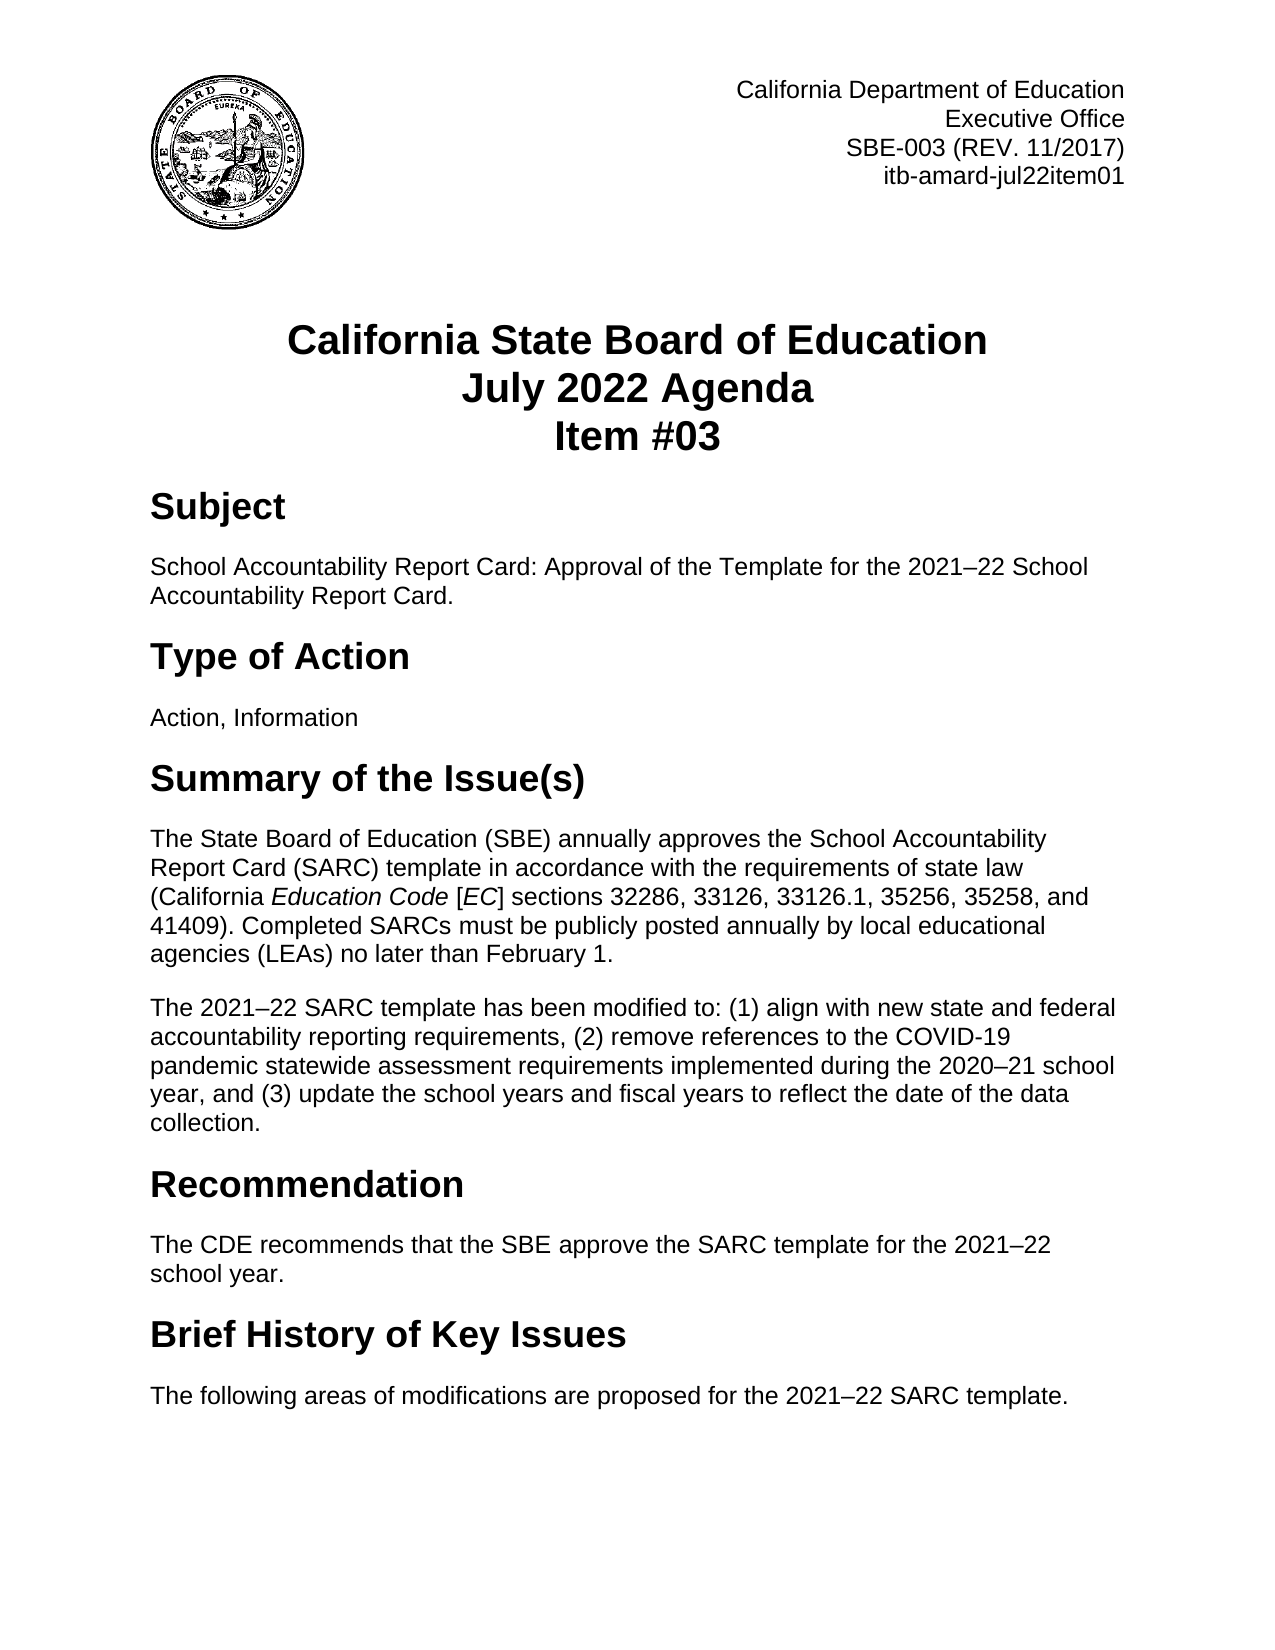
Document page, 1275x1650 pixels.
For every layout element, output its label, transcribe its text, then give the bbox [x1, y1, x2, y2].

picture [150, 75, 305, 230]
text itb-amard-jul22item01 [675, 161, 1125, 190]
text The following areas of modifications are proposed for the 2021–22 SARC template. [150, 1381, 1125, 1409]
text SBE-003 (REV. 11/2017) [675, 132, 1125, 161]
text California Department of Education [675, 75, 1125, 104]
subtitle Brief History of Key Issues [150, 1313, 1125, 1356]
text The 2021–22 SARC template has been modified to: (1) align with new state and federal accountability reporting requirements, (2) remove references to the COVID-19 pandemic statewide assessment requirements implemented during the 2020–21 school year, and (3) update the school years and fiscal years to reflect the date of the data collection. [150, 993, 1125, 1137]
text Executive Office [675, 104, 1125, 132]
text School Accountability Report Card: Approval of the Template for the 2021–22 School Accountability Report Card. [150, 552, 1125, 609]
subtitle Type of Action [150, 634, 1125, 678]
text The CDE recommends that the SBE approve the SARC template for the 2021–22 school year. [150, 1230, 1125, 1288]
text Action, Information [150, 703, 1125, 731]
subtitle Summary of the Issue(s) [150, 756, 1125, 799]
subtitle Subject [150, 484, 1125, 527]
text The State Board of Education (SBE) annually approves the School Accountability Report Card (SARC) template in accordance with the requirements of state law (California Education Code [EC] sections 32286, 33126, 33126.1, 35256, 35258, and 41409). Completed SARCs must be publicly posted annually by local educational agencies (LEAs) no later than February 1. [150, 824, 1125, 968]
subtitle California State Board of Education July 2022 Agenda Item #03 [150, 315, 1125, 459]
subtitle Recommendation [150, 1162, 1125, 1205]
